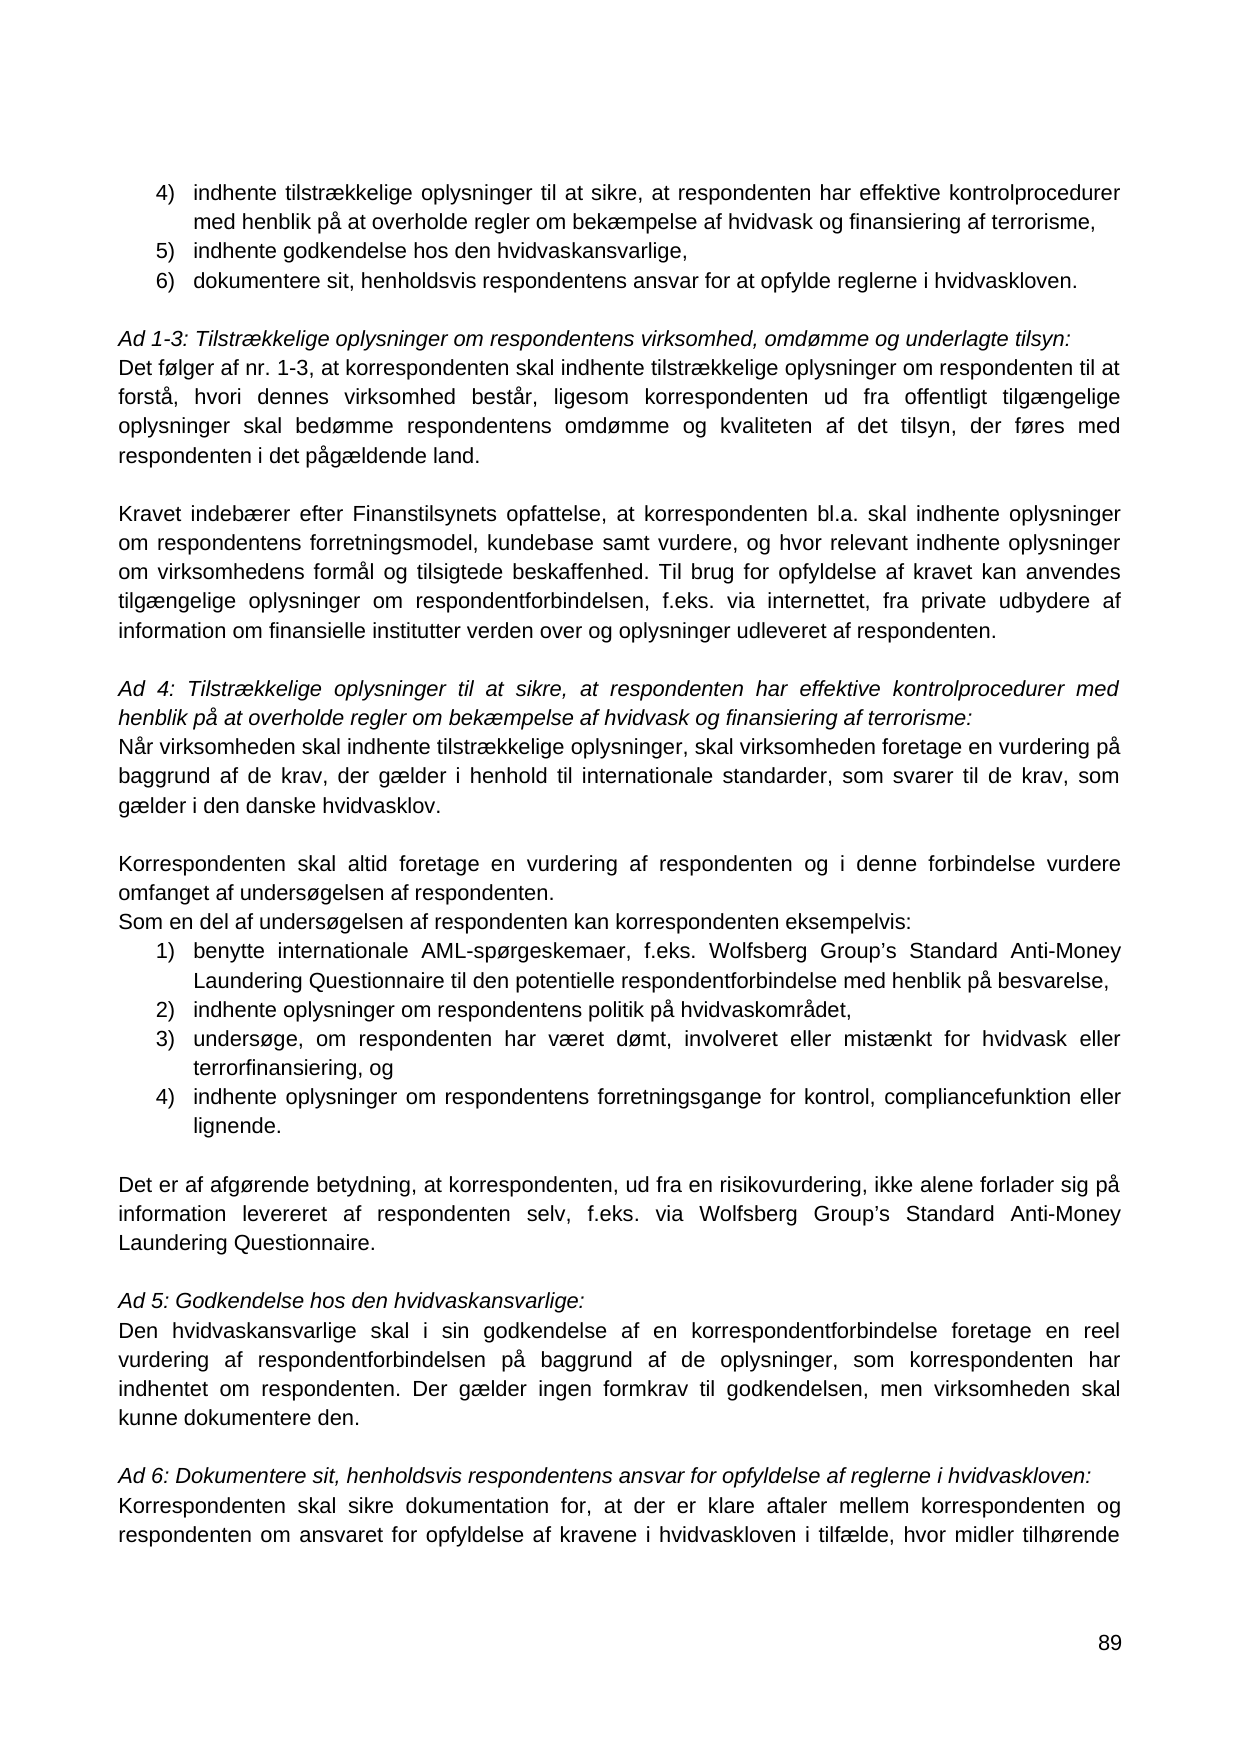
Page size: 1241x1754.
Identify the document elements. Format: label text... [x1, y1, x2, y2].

list benytte internationale AML-spørgeskemaer, f.eks. Wolfsberg Group’s Standard Anti-Money Laundering Questionnaire til den potentielle respondentforbindelse med henblik på besvarelse, [156, 936, 1122, 994]
text Den hvidvaskansvarlige skal i sin godkendelse af en korrespondentforbindelse foretage en reel vurdering af respondentforbindelsen på baggrund af de oplysninger, som korrespondenten har indhentet om respondenten. Der gælder ingen formkrav til godkendelsen, men virksomheden skal kunne dokumentere den. [118, 1315, 1122, 1431]
list indhente oplysninger om respondentens forretningsgange for kontrol, compliancefunktion eller lignende. [156, 1081, 1122, 1140]
list dokumentere sit, henholdsvis respondentens ansvar for at opfylde reglerne i hvidvaskloven. [156, 265, 1122, 294]
list indhente tilstrækkelige oplysninger til at sikre, at respondenten har effektive kontrolprocedurer med henblik på at overholde regler om bekæmpelse af hvidvask og finansiering af terrorisme, [156, 177, 1122, 236]
text Når virksomheden skal indhente tilstrækkelige oplysninger, skal virksomheden foretage en vurdering på baggrund af de krav, der gælder i henhold til internationale standarder, som svarer til de krav, som gælder i den danske hvidvasklov. [118, 731, 1122, 819]
text Ad 5: Godkendelse hos den hvidvaskansvarlige: [118, 1286, 1122, 1315]
list undersøge, om respondenten har været dømt, involveret eller mistænkt for hvidvask eller terrorfinansiering, og [156, 1023, 1122, 1081]
text Kravet indebærer efter Finanstilsynets opfattelse, at korrespondenten bl.a. skal indhente oplysninger om respondentens forretningsmodel, kundebase samt vurdere, og hvor relevant indhente oplysninger om virksomhedens formål og tilsigtede beskaffenhed. Til brug for opfyldelse af kravet kan anvendes tilgængelige oplysninger om respondentforbindelsen, f.eks. via internettet, fra private udbydere af information om finansielle institutter verden over og oplysninger udleveret af respondenten. [118, 498, 1122, 644]
list indhente godkendelse hos den hvidvaskansvarlige, [156, 236, 1122, 265]
text Ad 6: Dokumentere sit, henholdsvis respondentens ansvar for opfyldelse af reglerne i hvidvaskloven: [118, 1461, 1122, 1490]
text Det er af afgørende betydning, at korrespondenten, ud fra en risikovurdering, ikke alene forlader sig på information levereret af respondenten selv, f.eks. via Wolfsberg Group’s Standard Anti-Money Laundering Questionnaire. [118, 1169, 1122, 1256]
text Det følger af nr. 1-3, at korrespondenten skal indhente tilstrækkelige oplysninger om respondenten til at forstå, hvori dennes virksomhed består, ligesom korrespondenten ud fra offentligt tilgængelige oplysninger skal bedømme respondentens omdømme og kvaliteten af det tilsyn, der føres med respondenten i det pågældende land. [118, 352, 1122, 469]
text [118, 1490, 1122, 1548]
list indhente oplysninger om respondentens politik på hvidvaskområdet, [156, 994, 1122, 1023]
text Korrespondenten skal altid foretage en vurdering af respondenten og i denne forbindelse vurdere omfanget af undersøgelsen af respondenten. [118, 848, 1122, 906]
text Ad 1-3: Tilstrækkelige oplysninger om respondentens virksomhed, omdømme og underlagte tilsyn: [118, 323, 1122, 352]
text Ad 4: Tilstrækkelige oplysninger til at sikre, at respondenten har effektive kontrolprocedurer med henblik på at overholde regler om bekæmpelse af hvidvask og finansiering af terrorisme: [118, 673, 1122, 731]
text Som en del af undersøgelsen af respondenten kan korrespondenten eksempelvis: [118, 906, 1122, 936]
